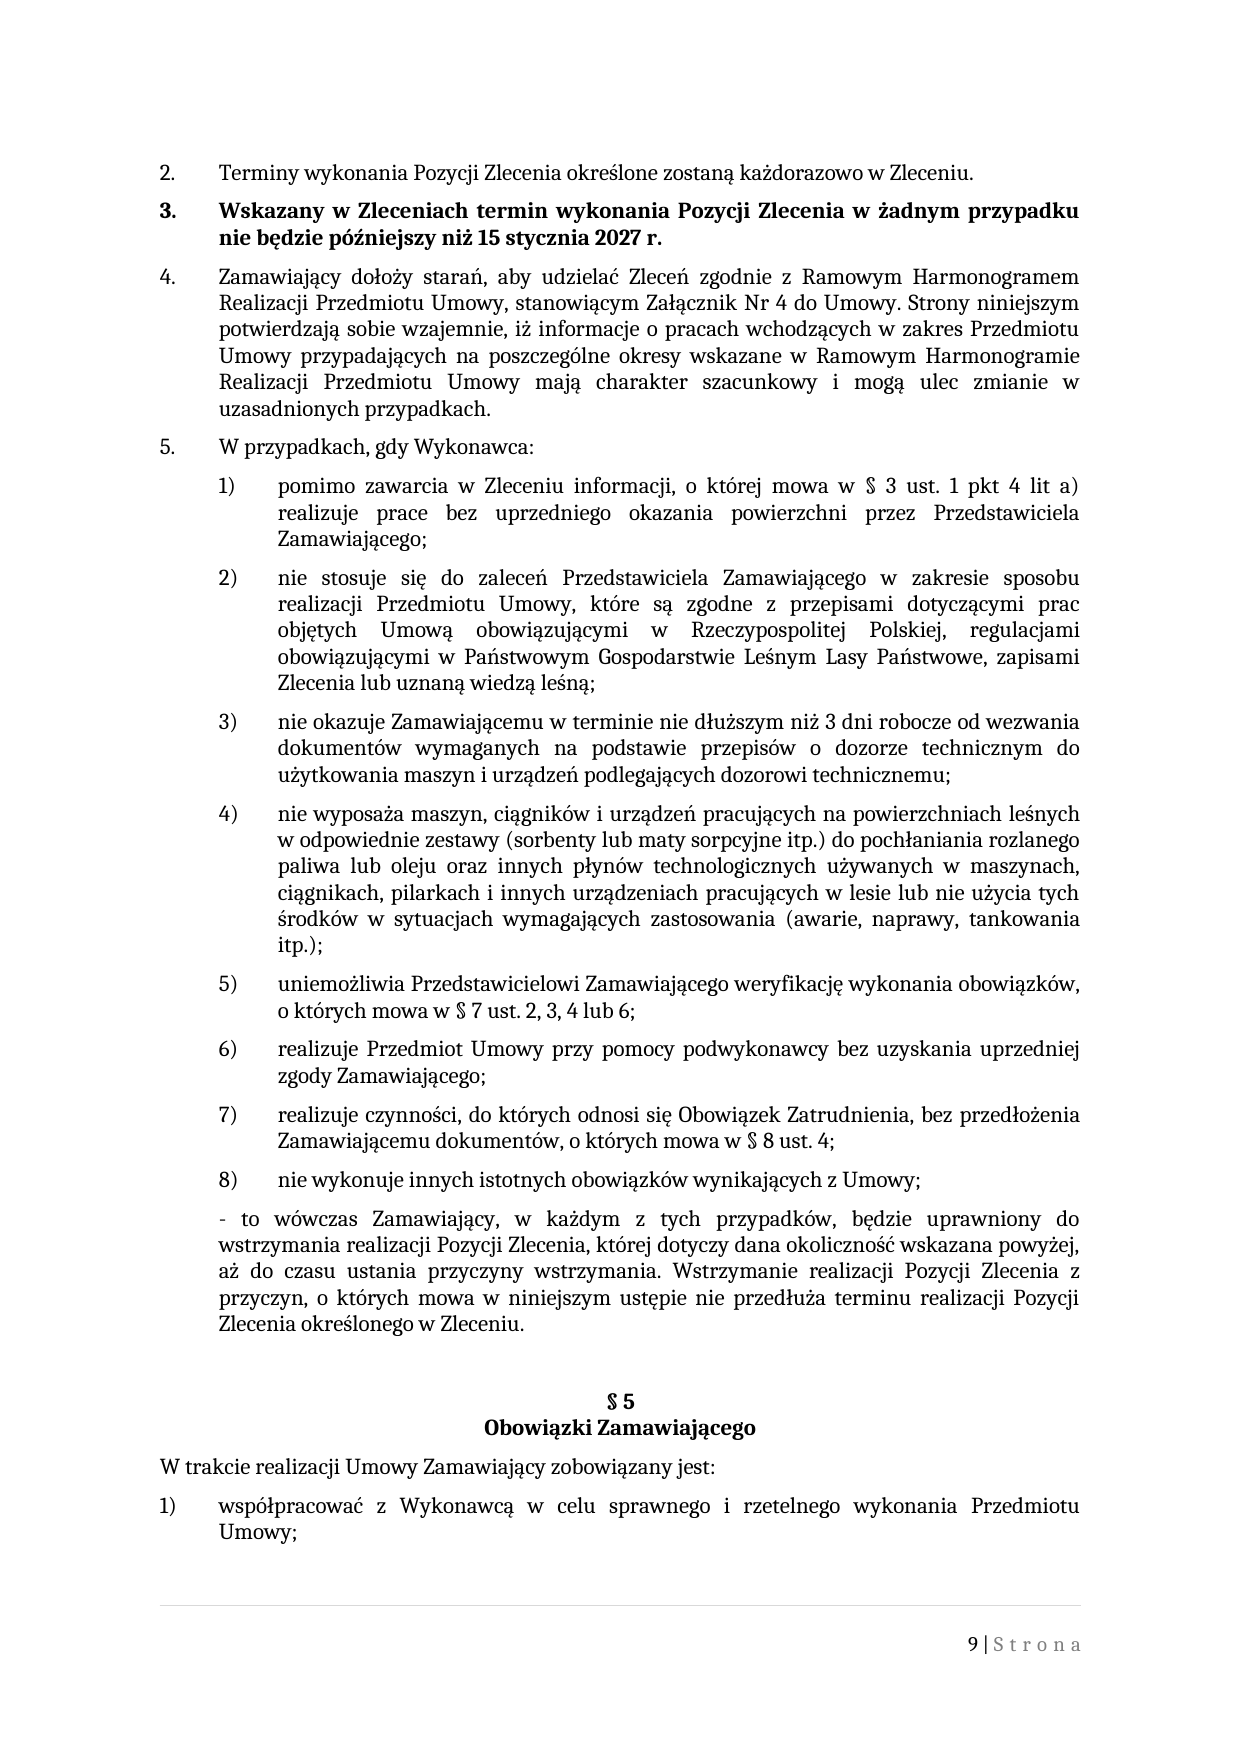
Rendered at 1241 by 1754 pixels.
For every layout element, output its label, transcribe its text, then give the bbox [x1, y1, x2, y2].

text 1) pomimo zawarcia w Zleceniu informacji, o której mowa w § 3 ust. 1 pkt 4 lit a) realizuje prace bez uprzedniego okazania powierzchni przez Przedstawiciela Zamawiającego; [218, 473, 1081, 552]
list Zamawiający dołoży starań, aby udzielać Zleceń zgodnie z Ramowym Harmonogramem Realizacji Przedmiotu Umowy, stanowiącym Załącznik Nr 4 do Umowy. Strony niniejszym potwierdzają sobie wzajemnie, iż informacje o pracach wchodzących w zakres Przedmiotu Umowy przypadających na poszczególne okresy wskazane w Ramowym Harmonogramie Realizacji Przedmiotu Umowy mają charakter szacunkowy i mogą ulec zmianie w uzasadnionych przypadkach. [159, 263, 1081, 422]
text § 5 Obowiązki Zamawiającego [159, 1389, 1081, 1441]
list Terminy wykonania Pozycji Zlecenia określone zostaną każdorazowo w Zleceniu. [159, 159, 1081, 186]
list W przypadkach, gdy Wykonawca: [159, 434, 1081, 461]
text 4) nie wyposaża maszyn, ciągników i urządzeń pracujących na powierzchniach leśnych w odpowiednie zestawy (sorbenty lub maty sorpcyjne itp.) do pochłaniania rozlanego paliwa lub oleju oraz innych płynów technologicznych używanych w maszynach, ciągnikach, pilarkach i innych urządzeniach pracujących w lesie lub nie użycia tych środków w sytuacjach wymagających zastosowania (awarie, naprawy, tankowania itp.); [218, 800, 1081, 958]
list Wskazany w Zleceniach termin wykonania Pozycji Zlecenia w żadnym przypadku nie będzie późniejszy niż 15 stycznia 2027 r. [159, 198, 1081, 251]
text 3) nie okazuje Zamawiającemu w terminie nie dłuższym niż 3 dni robocze od wezwania dokumentów wymaganych na podstawie przepisów o dozorze technicznym do użytkowania maszyn i urządzeń podlegających dozorowi technicznemu; [218, 709, 1081, 788]
text 7) realizuje czynności, do których odnosi się Obowiązek Zatrudnienia, bez przedłożenia Zamawiającemu dokumentów, o których mowa w § 8 ust. 4; [218, 1101, 1081, 1154]
text W trakcie realizacji Umowy Zamawiający zobowiązany jest: [159, 1454, 1081, 1480]
text 2) nie stosuje się do zaleceń Przedstawiciela Zamawiającego w zakresie sposobu realizacji Przedmiotu Umowy, które są zgodne z przepisami dotyczącymi prac objętych Umową obowiązującymi w Rzeczypospolitej Polskiej, regulacjami obowiązującymi w Państwowym Gospodarstwie Leśnym Lasy Państwowe, zapisami Zlecenia lub uznaną wiedzą leśną; [218, 564, 1081, 696]
text 5) uniemożliwia Przedstawicielowi Zamawiającego weryfikację wykonania obowiązków, o których mowa w § 7 ust. 2, 3, 4 lub 6; [218, 971, 1081, 1024]
list współpracować z Wykonawcą w celu sprawnego i rzetelnego wykonania Przedmiotu Umowy; [159, 1493, 1081, 1545]
text 6) realizuje Przedmiot Umowy przy pomocy podwykonawcy bez uzyskania uprzedniej zgody Zamawiającego; [218, 1036, 1081, 1089]
text 8) nie wykonuje innych istotnych obowiązków wynikających z Umowy; [218, 1167, 1081, 1193]
text - to wówczas Zamawiający, w każdym z tych przypadków, będzie uprawniony do wstrzymania realizacji Pozycji Zlecenia, której dotyczy dana okoliczność wskazana powyżej, aż do czasu ustania przyczyny wstrzymania. Wstrzymanie realizacji Pozycji Zlecenia z przyczyn, o których mowa w niniejszym ustępie nie przedłuża terminu realizacji Pozycji Zlecenia określonego w Zleceniu. [218, 1206, 1081, 1337]
